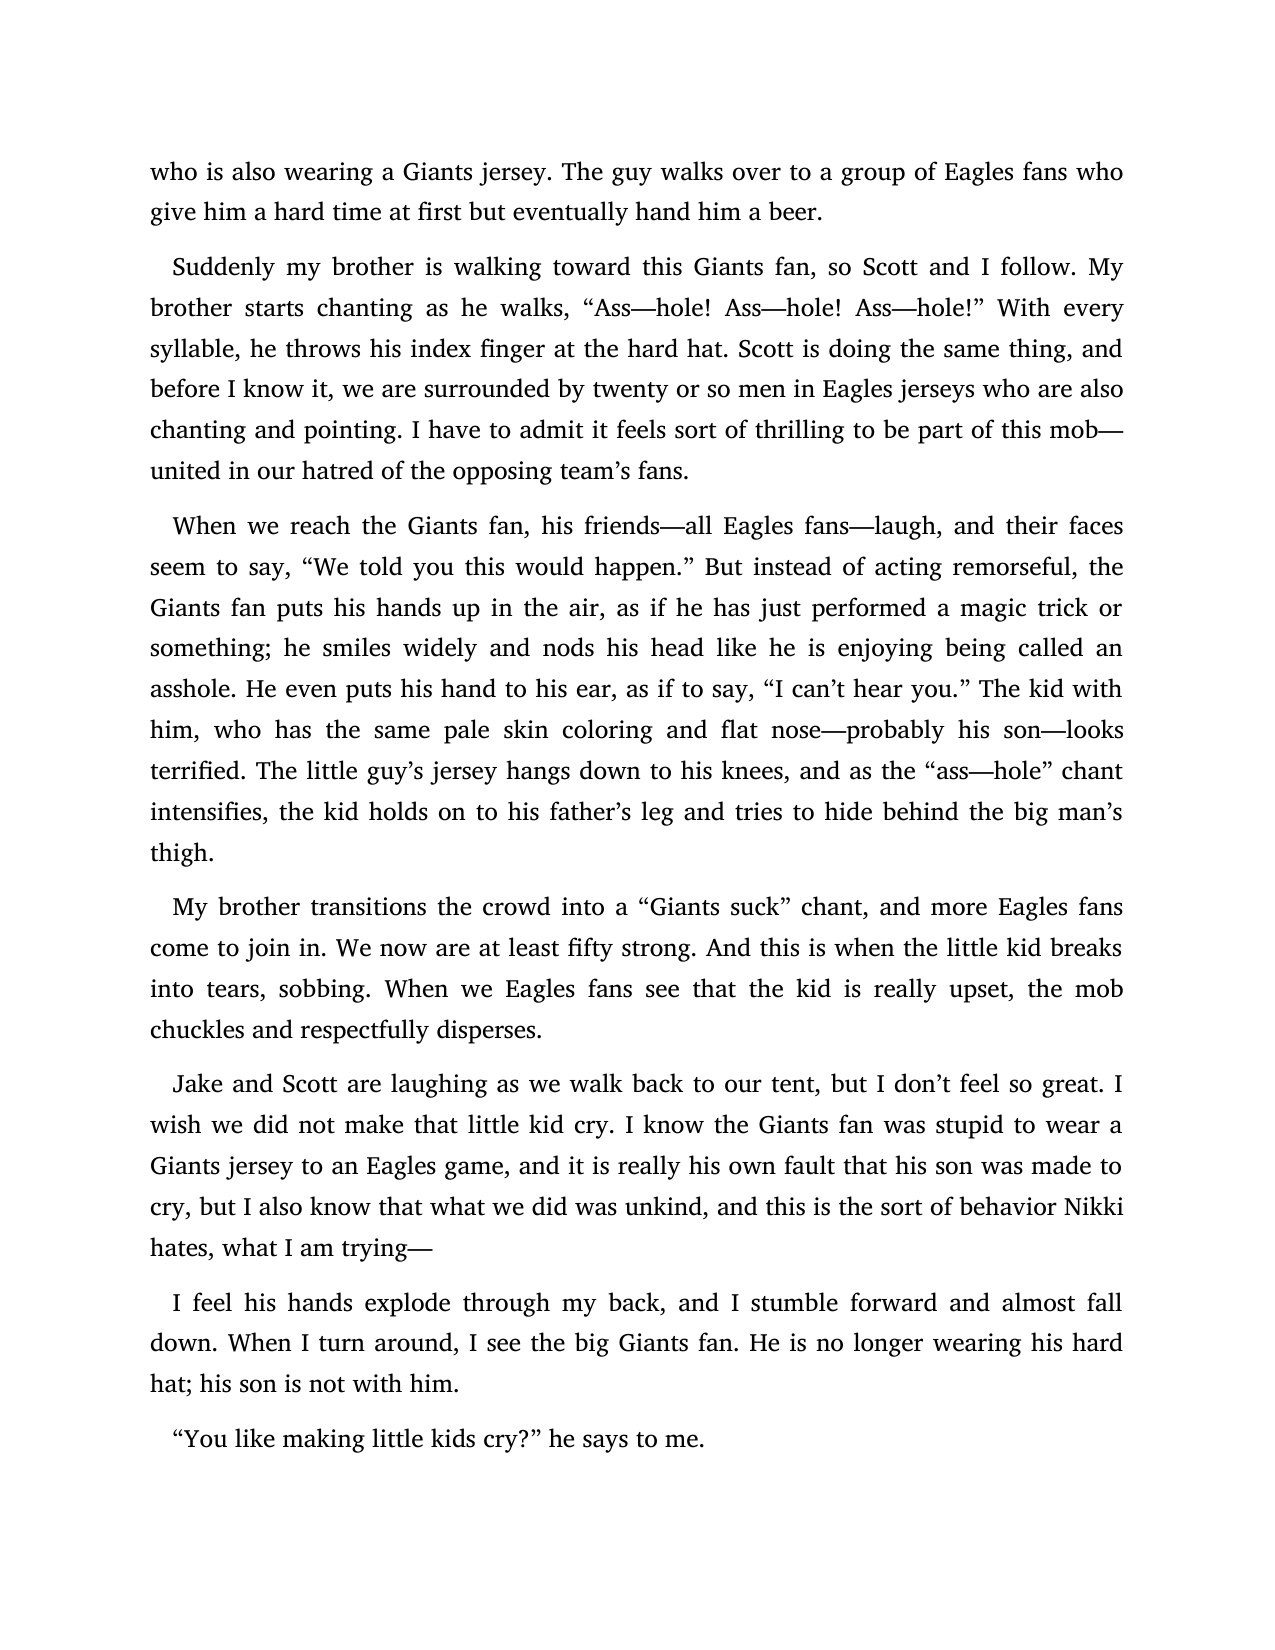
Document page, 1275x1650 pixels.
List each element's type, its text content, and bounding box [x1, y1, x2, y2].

text My brother transitions the crowd into a “Giants suck” chant, and more Eagles fans come to join in. We now are at least fifty strong. And this is when the little kid breaks into tears, sobbing. When we Eagles fans see that the kid is really upset, the mob chuckles and respectfully disperses. [150, 886, 1125, 1050]
text “You like making little kids cry?” he says to me. [150, 1417, 1125, 1458]
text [150, 150, 1125, 232]
text Suddenly my brother is walking toward this Giants fan, so Scott and I follow. My brother starts chanting as he walks, “Ass—hole! Ass—hole! Ass—hole!” With every syllable, he throws his index finger at the hard hat. Scott is doing the same thing, and before I know it, we are surrounded by twenty or so men in Eagles jerseys who are also chanting and pointing. I have to admit it feels sort of thrilling to be part of this mob—united in our hatred of the opposing team’s fans. [150, 245, 1125, 491]
text When we reach the Giants fan, his friends—all Eagles fans—laugh, and their faces seem to say, “We told you this would happen.” But instead of acting remorseful, the Giants fan puts his hands up in the air, as if he has just performed a magic trick or something; he smiles widely and nods his head like he is enjoying being called an asshole. He even puts his hand to his ear, as if to say, “I can’t hear you.” The kid with him, who has the same pale skin coloring and flat nose—probably his son—looks terrified. The little guy’s jersey hangs down to his knees, and as the “ass—hole” chant intensifies, the kid holds on to his father’s leg and tries to hide behind the big man’s thigh. [150, 504, 1125, 873]
text I feel his hands explode through my back, and I stumble forward and almost fall down. When I turn around, I see the big Giants fan. He is no longer wearing his hard hat; his son is not with him. [150, 1281, 1125, 1404]
text Jake and Scott are laughing as we walk back to our tent, but I don’t feel so great. I wish we did not make that little kid cry. I know the Giants fan was stupid to wear a Giants jersey to an Eagles game, and it is really his own fault that his son was made to cry, but I also know that what we did was unkind, and this is the sort of behavior Nikki hates, what I am trying— [150, 1063, 1125, 1268]
